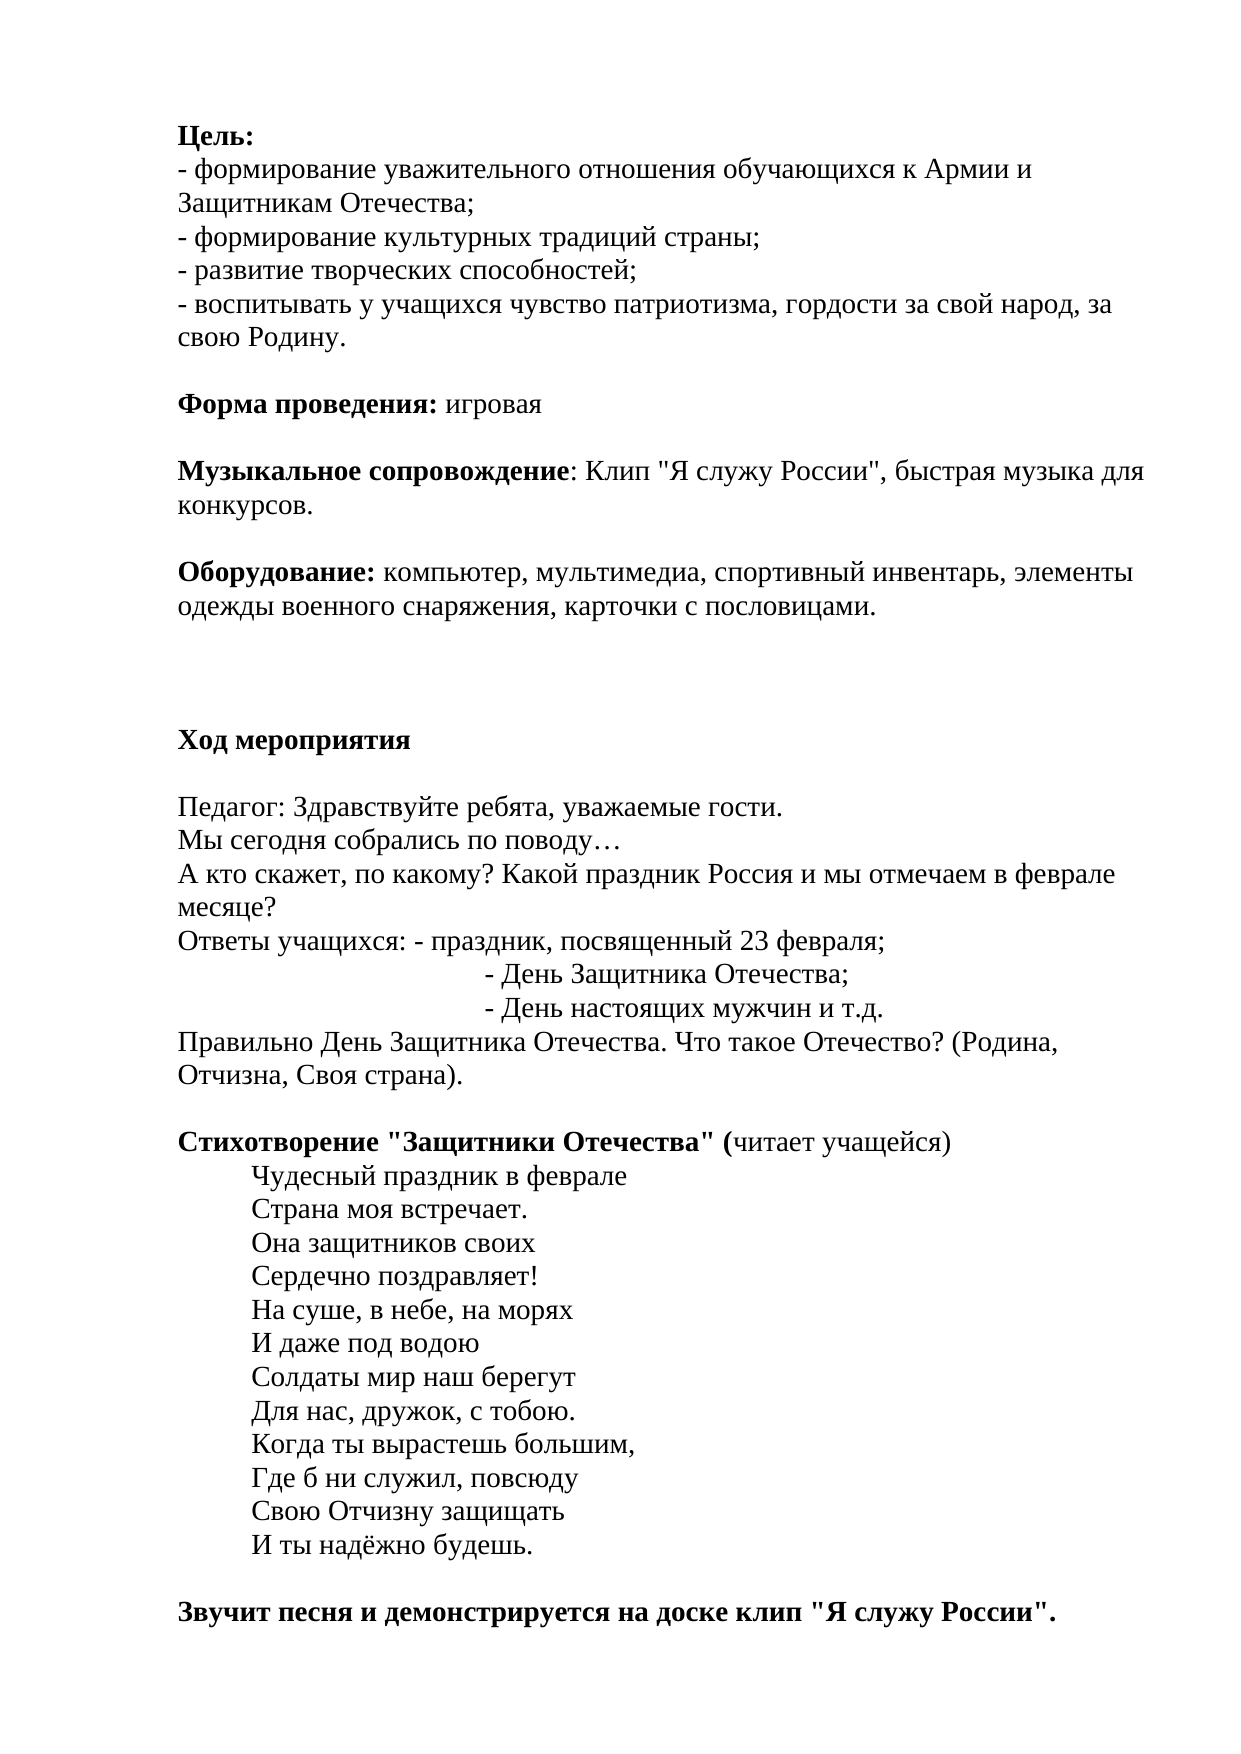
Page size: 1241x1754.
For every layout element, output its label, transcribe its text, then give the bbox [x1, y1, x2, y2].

text Ответы учащихся: - праздник, посвященный 23 февраля; [177, 923, 1152, 957]
text Музыкальное сопровождение: Клип "Я служу России", быстрая музыка для конкурсов. [177, 453, 1152, 521]
text - День настоящих мужчин и т.д. [177, 990, 1152, 1024]
text Сердечно поздравляет! [177, 1258, 1152, 1292]
text Форма проведения: игровая [177, 386, 1152, 420]
text На суше, в небе, на морях [177, 1292, 1152, 1326]
text - развитие творческих способностей; [177, 252, 1152, 286]
text Чудесный праздник в феврале [177, 1158, 1152, 1191]
text Оборудование: компьютер, мультимедиа, спортивный инвентарь, элементы одежды военного снаряжения, карточки с пословицами. [177, 554, 1152, 621]
text Стихотворение "Защитники Отечества" (читает учащейся) [177, 1124, 1152, 1158]
text Звучит песня и демонстрируется на доске клип "Я служу России". [177, 1594, 1152, 1627]
text - формирование культурных традиций страны; [177, 219, 1152, 252]
text Ход мероприятия [177, 722, 1152, 755]
text Солдаты мир наш берегут [177, 1359, 1152, 1393]
text Где б ни служил, повсюду [177, 1460, 1152, 1493]
text Правильно День Защитника Отечества. Что такое Отечество? (Родина, Отчизна, Своя страна). [177, 1024, 1152, 1091]
text Для нас, дружок, с тобою. [177, 1393, 1152, 1426]
text Мы сегодня собрались по поводу… [177, 822, 1152, 856]
text А кто скажет, по какому? Какой праздник Россия и мы отмечаем в феврале месяце? [177, 856, 1152, 923]
text Педагог: Здравствуйте ребята, уважаемые гости. [177, 789, 1152, 822]
text Цель: [177, 118, 1152, 152]
text Она защитников своих [177, 1225, 1152, 1258]
text Свою Отчизну защищать [177, 1493, 1152, 1527]
text - День Защитника Отечества; [177, 957, 1152, 990]
text И даже под водою [177, 1326, 1152, 1359]
text И ты надёжно будешь. [177, 1527, 1152, 1560]
text - воспитывать у учащихся чувство патриотизма, гордости за свой народ, за свою Родину. [177, 286, 1152, 353]
text Страна моя встречает. [177, 1191, 1152, 1225]
text Когда ты вырастешь большим, [177, 1426, 1152, 1460]
text - формирование уважительного отношения обучающихся к Армии и Защитникам Отечества; [177, 152, 1152, 219]
